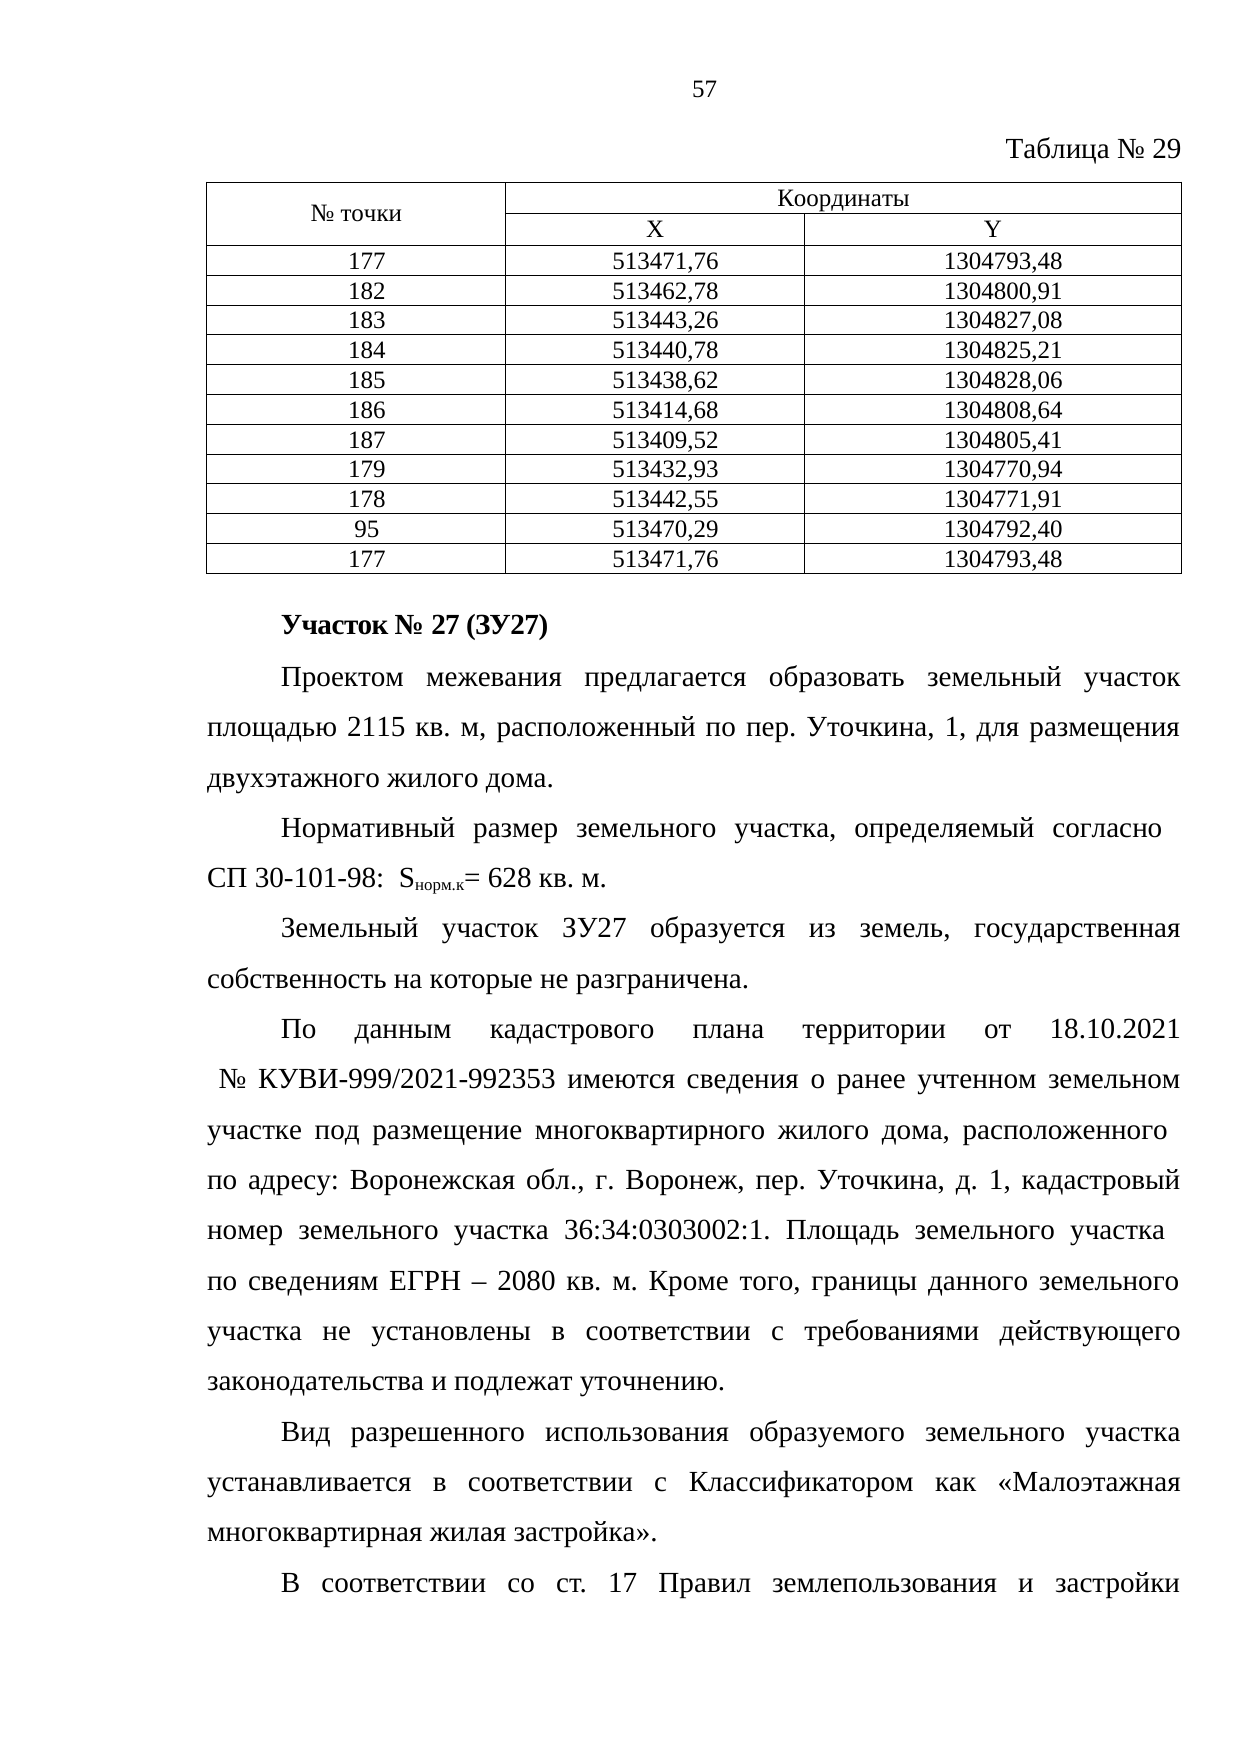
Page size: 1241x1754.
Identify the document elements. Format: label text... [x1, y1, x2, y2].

table_cell 178 [207, 484, 505, 513]
table_cell 1304793,48 [805, 544, 1181, 573]
table_cell 513414,68 [506, 395, 804, 424]
table_cell 186 [207, 395, 505, 424]
table_cell 95 [207, 514, 505, 543]
table_cell 513443,26 [506, 306, 804, 334]
table_cell 1304792,40 [805, 514, 1181, 543]
table_cell 177 [207, 544, 505, 573]
table_cell 1304825,21 [805, 335, 1181, 364]
table_cell X [506, 214, 804, 245]
table_cell 182 [207, 276, 505, 304]
table_cell 1304808,64 [805, 395, 1181, 424]
table_header № точки [207, 183, 505, 245]
table_cell 1304793,48 [805, 246, 1181, 275]
text Земельный участок ЗУ27 образуется из земель, государственная собственность на которые не разграничена. [207, 911, 1181, 994]
table_cell 184 [207, 335, 505, 364]
text Нормативный размер земельного участка, определяемый согласно СП 30-101-98: Sнорм.к= 628 кв. м. [207, 810, 1181, 894]
table_header Координаты [506, 183, 1181, 213]
table_cell 1304805,41 [805, 425, 1181, 453]
text Участок № 27 (ЗУ27) [207, 607, 1181, 641]
table_cell 513470,29 [506, 514, 804, 543]
table_cell 1304828,06 [805, 365, 1181, 394]
text Таблица № 29 [207, 131, 1181, 165]
table_cell 513409,52 [506, 425, 804, 453]
text Вид разрешенного использования образуемого земельного участка устанавливается в соответствии с Классификатором как «Малоэтажная многоквартирная жилая застройка». [207, 1414, 1181, 1548]
table_cell 183 [207, 306, 505, 334]
table_cell 513432,93 [506, 455, 804, 483]
text Проектом межевания предлагается образовать земельный участок площадью 2115 кв. м, расположенный по пер. Уточкина, 1, для размещения двухэтажного жилого дома. [207, 659, 1181, 793]
table_cell 1304827,08 [805, 306, 1181, 334]
table_cell 1304771,91 [805, 484, 1181, 513]
table_cell 177 [207, 246, 505, 275]
text По данным кадастрового плана территории от 18.10.2021 № КУВИ-999/2021-992353 имеются сведения о ранее учтенном земельном участке под размещение многоквартирного жилого дома, расположенного по адресу: Воронежская обл., г. Воронеж, пер. Уточкина, д. 1, кадастровый номер земельного участка 36:34:0303002:1. Площадь земельного участка по сведениям ЕГРН – 2080 кв. м. Кроме того, границы данного земельного участка не установлены в соответствии с требованиями действующего законодательства и подлежат уточнению. [207, 1011, 1181, 1397]
table_cell 185 [207, 365, 505, 394]
table_cell 179 [207, 455, 505, 483]
table_cell 513471,76 [506, 544, 804, 573]
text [207, 1565, 1181, 1598]
table_cell 513442,55 [506, 484, 804, 513]
table_cell 513438,62 [506, 365, 804, 394]
table_cell Y [805, 214, 1181, 245]
table_cell 513440,78 [506, 335, 804, 364]
table_cell 1304800,91 [805, 276, 1181, 304]
table_cell 1304770,94 [805, 455, 1181, 483]
table_cell 513462,78 [506, 276, 804, 304]
table_cell 187 [207, 425, 505, 453]
table_cell 513471,76 [506, 246, 804, 275]
